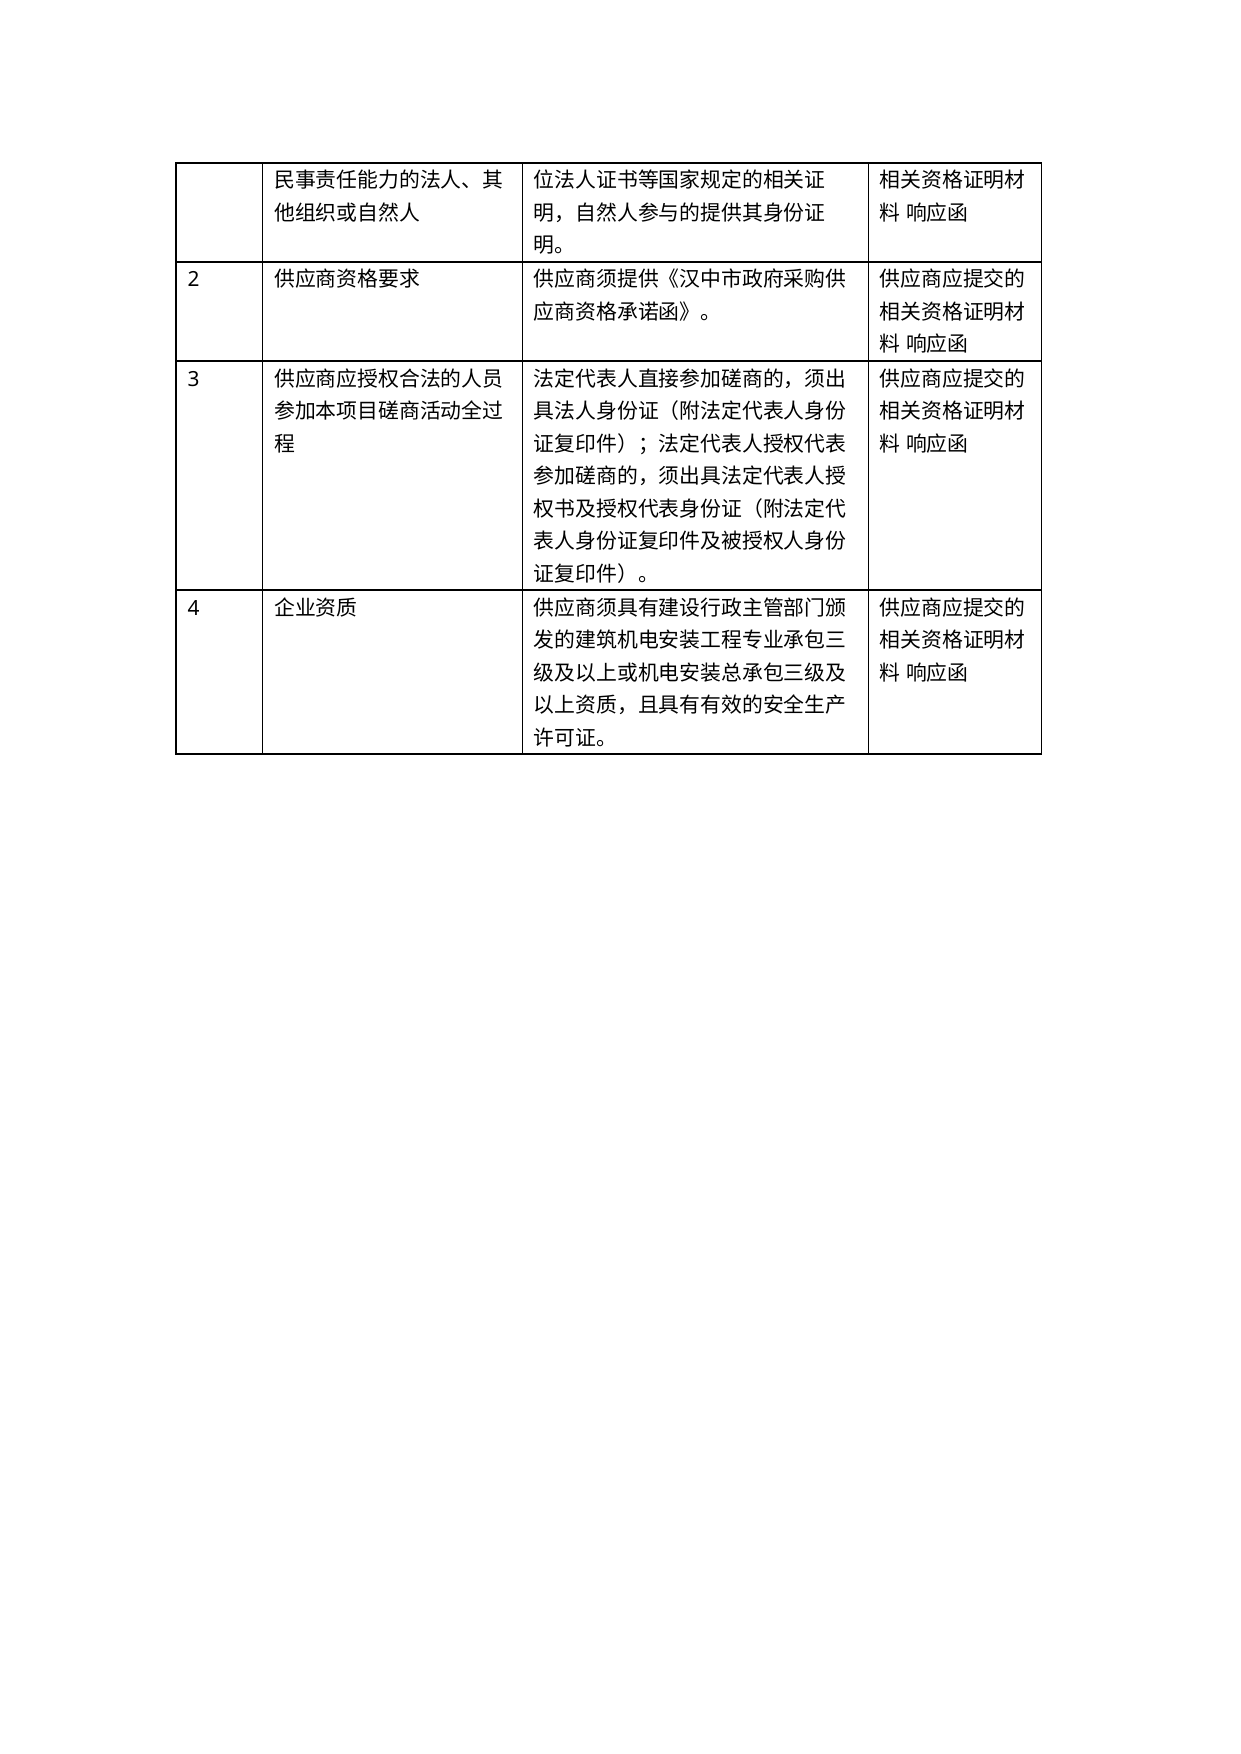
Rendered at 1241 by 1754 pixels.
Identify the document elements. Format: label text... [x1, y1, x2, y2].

table_cell 供应商应提交的相关资格证明材料 响应函 [869, 362, 1041, 589]
table_cell 3 [177, 362, 262, 589]
table_cell 供应商应提交的相关资格证明材料 响应函 [869, 164, 1041, 261]
table_cell 供应商须具有建设行政主管部门颁发的建筑机电安装工程专业承包三级及以上或机电安装总承包三级及以上资质，且具有有效的安全生产许可证。 [523, 591, 868, 753]
table_cell 2 [177, 263, 262, 360]
table_cell 1 [177, 164, 262, 261]
table_cell 法定代表人直接参加磋商的，须出具法人身份证（附法定代表人身份证复印件）；法定代表人授权代表参加磋商的，须出具法定代表人授权书及授权代表身份证（附法定代表人身份证复印件及被授权人身份证复印件）。 [523, 362, 868, 589]
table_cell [523, 164, 868, 261]
table_cell 供应商应授权合法的人员参加本项目磋商活动全过程 [263, 362, 522, 589]
table_cell 供应商须提供《汉中市政府采购供应商资格承诺函》。 [523, 263, 868, 360]
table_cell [263, 164, 522, 261]
table_cell 供应商资格要求 [263, 263, 522, 360]
table_cell 4 [177, 591, 262, 753]
table_cell 供应商应提交的相关资格证明材料 响应函 [869, 263, 1041, 360]
table_cell 供应商应提交的相关资格证明材料 响应函 [869, 591, 1041, 753]
table_cell 企业资质 [263, 591, 522, 753]
